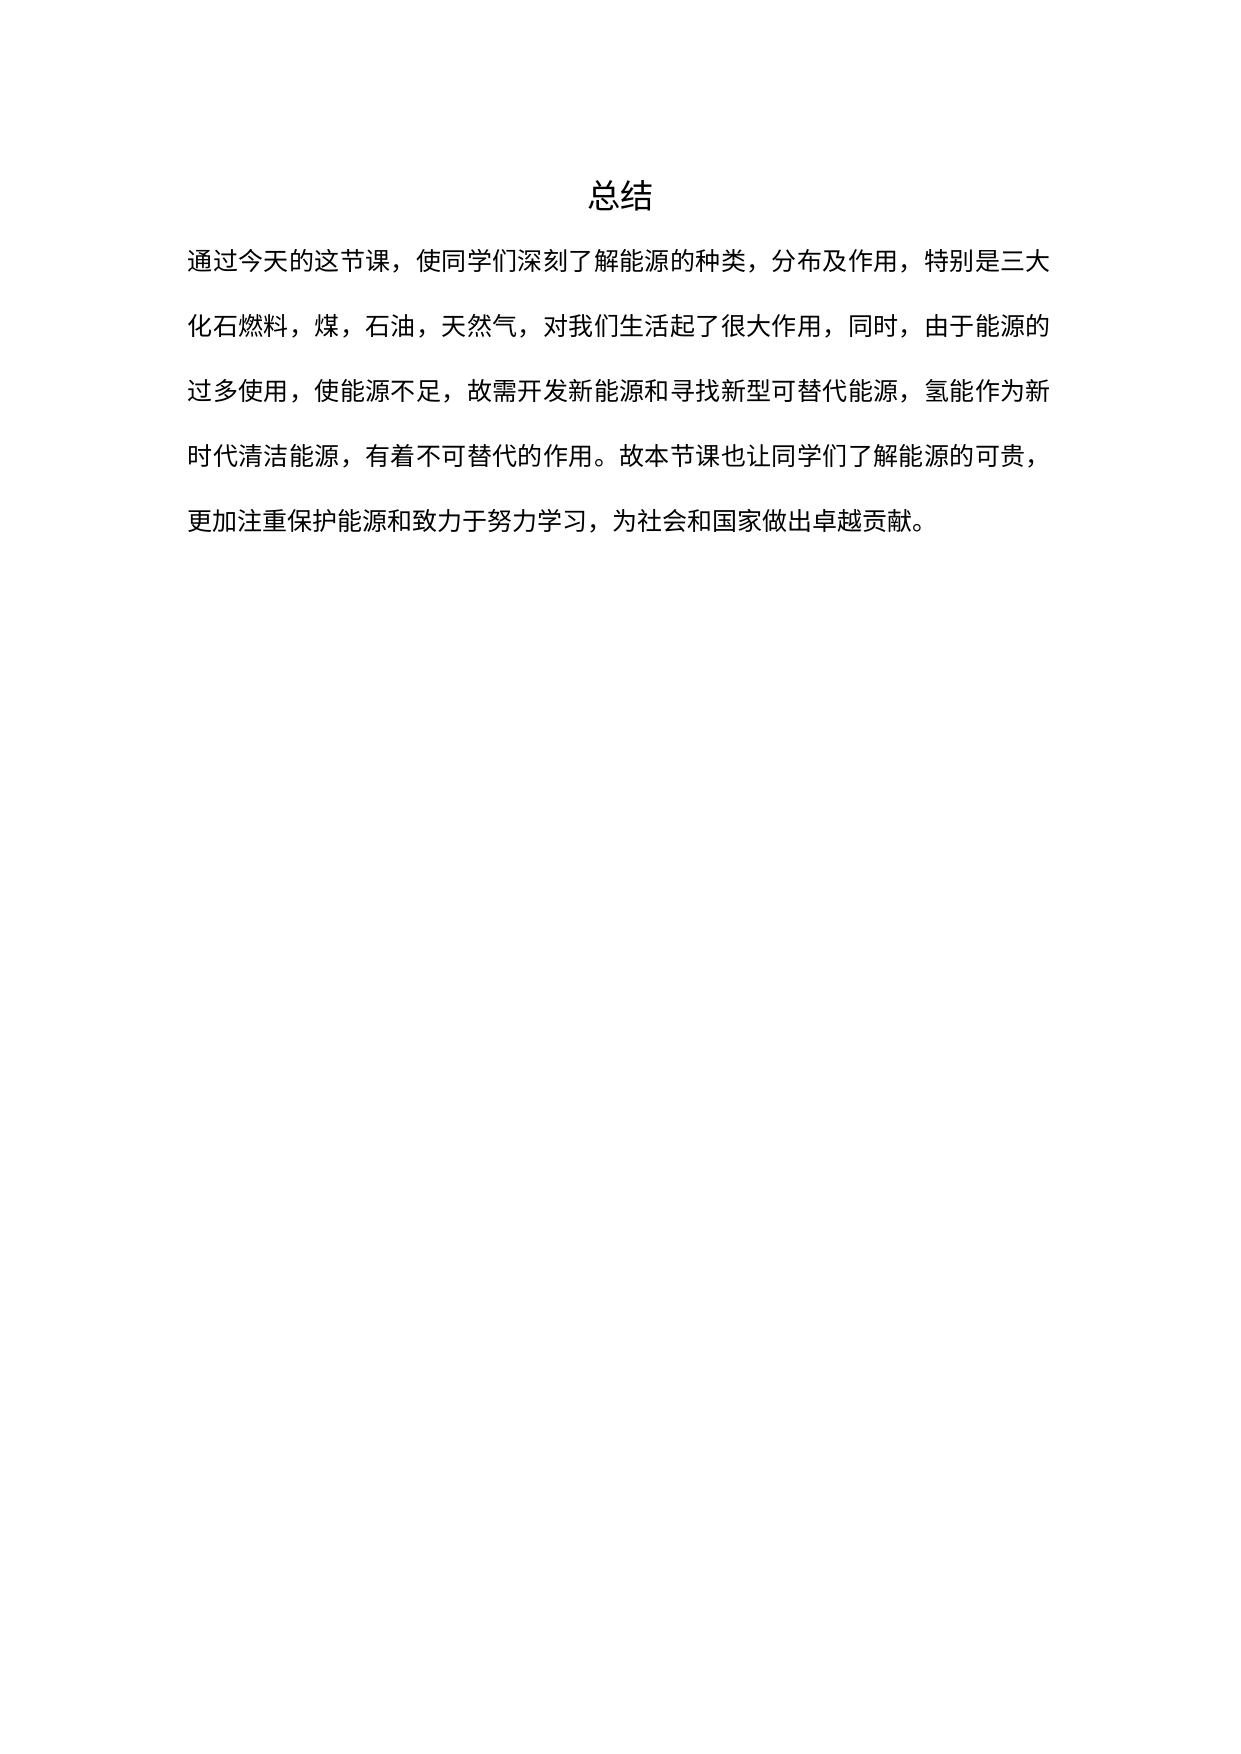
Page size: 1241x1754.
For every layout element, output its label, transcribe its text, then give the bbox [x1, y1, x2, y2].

text 通过今天的这节课，使同学们深刻了解能源的种类，分布及作用，特别是三大化石燃料，煤，石油，天然气，对我们生活起了很大作用，同时，由于能源的过多使用，使能源不足，故需开发新能源和寻找新型可替代能源，氢能作为新时代清洁能源，有着不可替代的作用。故本节课也让同学们了解能源的可贵，更加注重保护能源和致力于努力学习，为社会和国家做出卓越贡献。 [187, 227, 1053, 552]
text 总结 [187, 162, 1053, 227]
